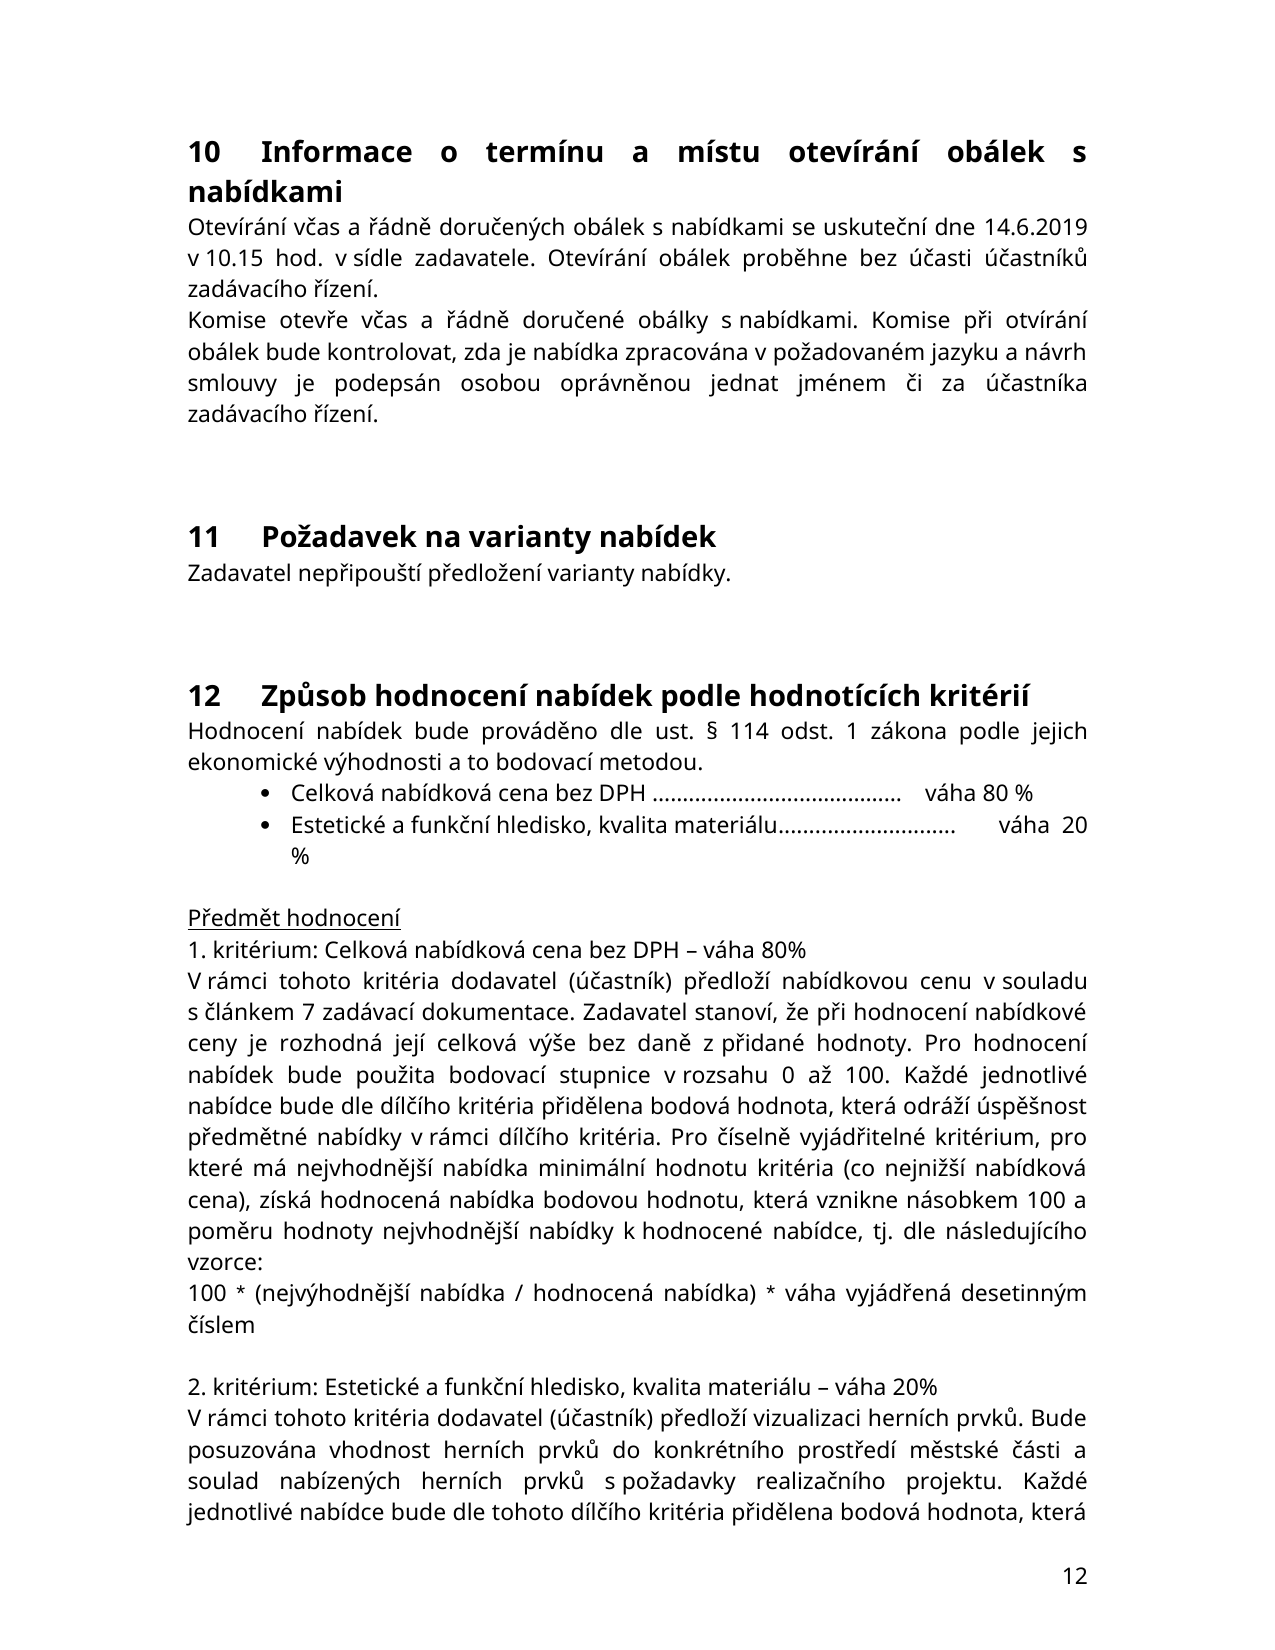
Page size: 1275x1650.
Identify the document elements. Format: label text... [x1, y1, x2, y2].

text V rámci tohoto kritéria dodavatel (účastník) předloží nabídkovou cenu v souladu s článkem 7 zadávací dokumentace. Zadavatel stanoví, že při hodnocení nabídkové ceny je rozhodná její celková výše bez daně z přidané hodnoty. Pro hodnocení nabídek bude použita bodovací stupnice v rozsahu 0 až 100. Každé jednotlivé nabídce bude dle dílčího kritéria přidělena bodová hodnota, která odráží úspěšnost předmětné nabídky v rámci dílčího kritéria. Pro číselně vyjádřitelné kritérium, pro které má nejvhodnější nabídka minimální hodnotu kritéria (co nejnižší nabídková cena), získá hodnocená nabídka bodovou hodnotu, která vznikne násobkem 100 a poměru hodnoty nejvhodnější nabídky k hodnocené nabídce, tj. dle následujícího vzorce: [187, 965, 1088, 1277]
text 100 * (nejvýhodnější nabídka / hodnocená nabídka) * váha vyjádřená desetinným číslem [187, 1277, 1088, 1340]
list Estetické a funkční hledisko, kvalita materiálu............................. váha 20 % [261, 809, 1088, 871]
text Zadavatel nepřipouští předložení varianty nabídky. [187, 556, 1088, 588]
text 1. kritérium: Celková nabídková cena bez DPH – váha 80% [187, 934, 1088, 965]
list Celková nabídková cena bez DPH ……....................…………… váha 80 % [261, 777, 1088, 809]
subtitle Způsob hodnocení nabídek podle hodnotících kritérií [187, 675, 1088, 715]
text Komise otevře včas a řádně doručené obálky s nabídkami. Komise při otvírání obálek bude kontrolovat, zda je nabídka zpracována v požadovaném jazyku a návrh smlouvy je podepsán osobou oprávněnou jednat jménem či za účastníka zadávacího řízení. [187, 304, 1088, 429]
text Předmět hodnocení [187, 902, 1088, 934]
subtitle Informace o termínu a místu otevírání obálek s nabídkami [187, 131, 1088, 211]
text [187, 1402, 1088, 1527]
subtitle Požadavek na varianty nabídek [187, 517, 1088, 556]
text 2. kritérium: Estetické a funkční hledisko, kvalita materiálu – váha 20% [187, 1371, 1088, 1402]
text Otevírání včas a řádně doručených obálek s nabídkami se uskuteční dne 14.6.2019 v 10.15 hod. v sídle zadavatele. Otevírání obálek proběhne bez účasti účastníků zadávacího řízení. [187, 211, 1088, 304]
text Hodnocení nabídek bude prováděno dle ust. § 114 odst. 1 zákona podle jejich ekonomické výhodnosti a to bodovací metodou. [187, 715, 1088, 777]
